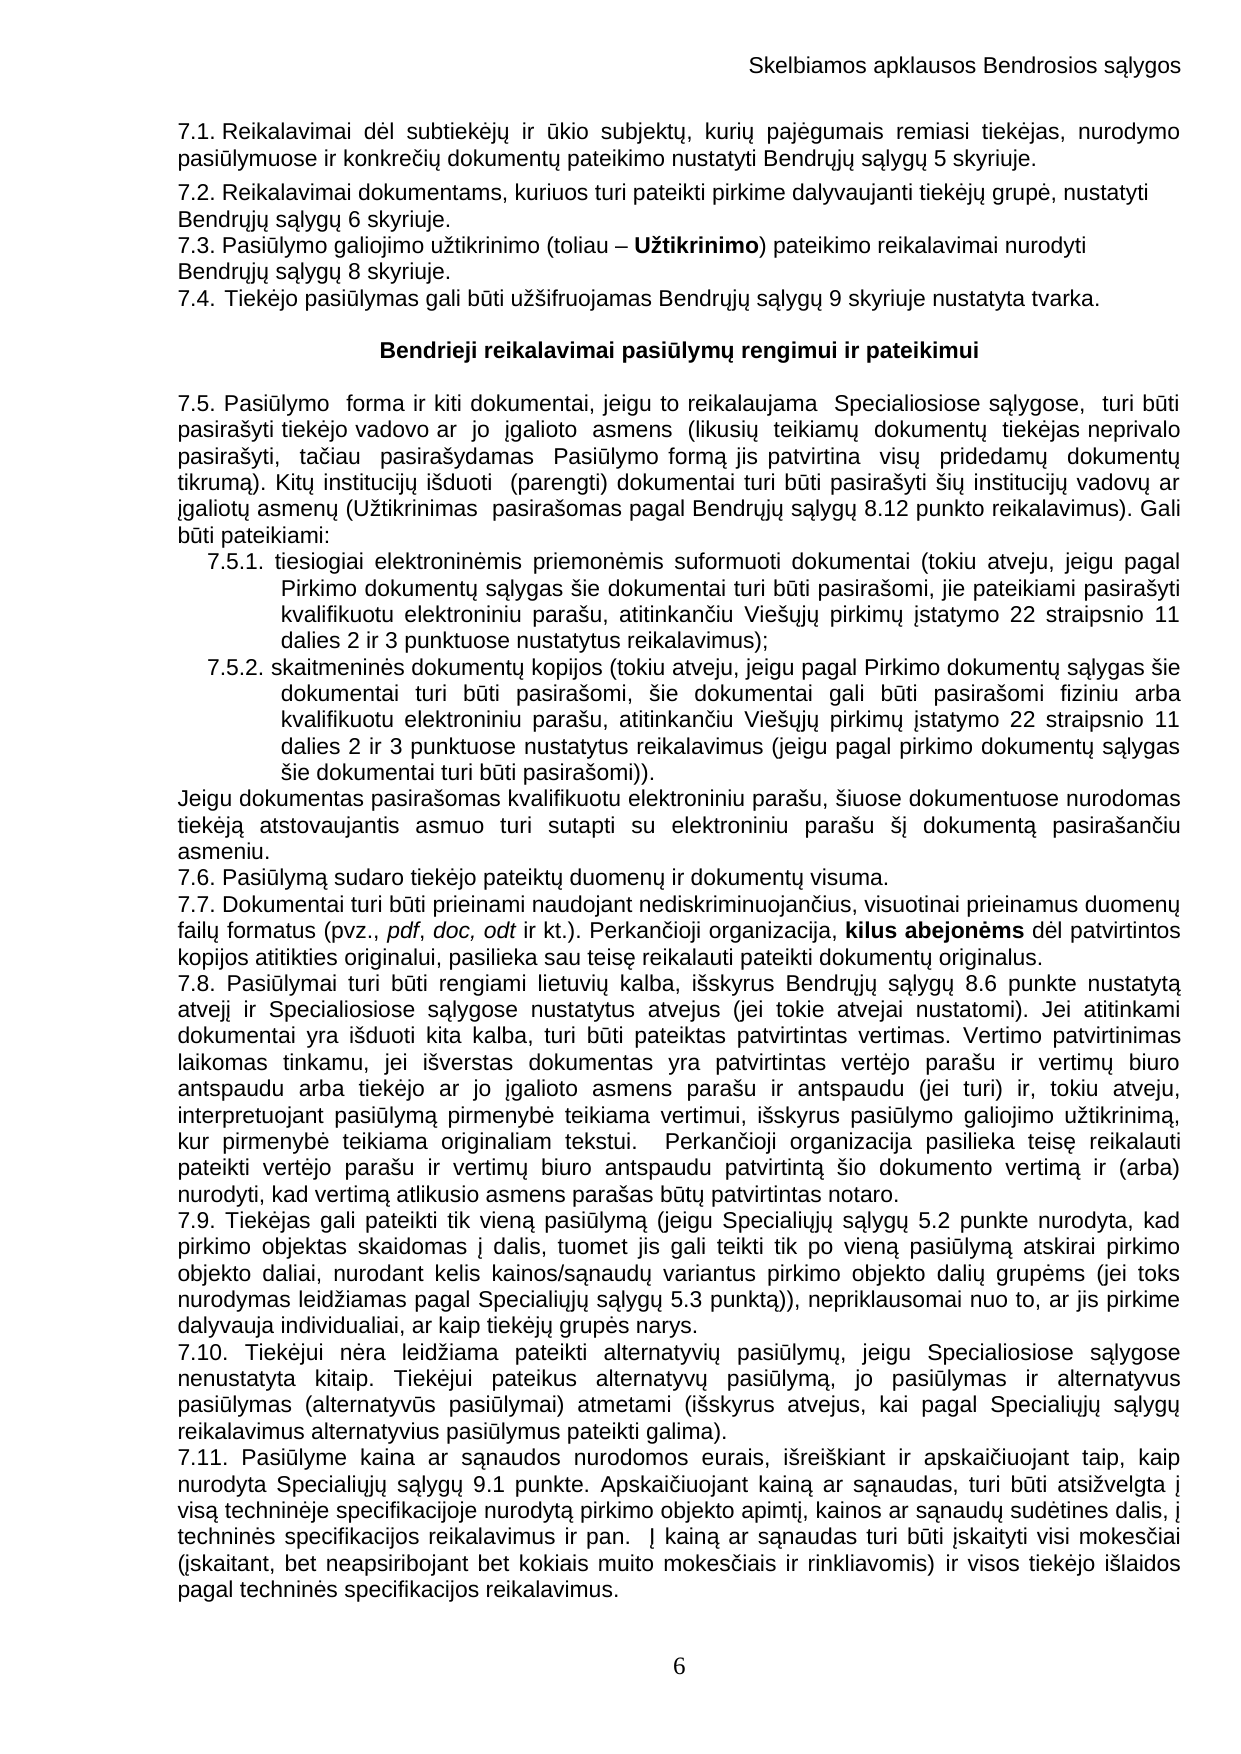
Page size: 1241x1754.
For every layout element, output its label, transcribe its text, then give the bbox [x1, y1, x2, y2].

list Pasiūlymo galiojimo užtikrinimo (toliau – Užtikrinimo) pateikimo reikalavimai nurodyti Bendrųjų sąlygų 8 skyriuje. [177, 232, 1181, 284]
text 7.5. Pasiūlymo forma ir kiti dokumentai, jeigu to reikalaujama Specialiosiose sąlygose, turi būti pasirašyti tiekėjo vadovo ar jo įgalioto asmens (likusių teikiamų dokumentų tiekėjas neprivalo pasirašyti, tačiau pasirašydamas Pasiūlymo formą jis patvirtina visų pridedamų dokumentų tikrumą). Kitų institucijų išduoti (parengti) dokumentai turi būti pasirašyti šių institucijų vadovų ar įgaliotų asmenų (Užtikrinimas pasirašomas pagal Bendrųjų sąlygų 8.12 punkto reikalavimus). Gali būti pateikiami: [177, 390, 1181, 548]
list 7.7. Dokumentai turi būti prieinami naudojant nediskriminuojančius, visuotinai prieinamus duomenų failų formatus (pvz., pdf, doc, odt ir kt.). Perkančioji organizacija, kilus abejonėms dėl patvirtintos kopijos atitikties originalui, pasilieka sau teisę reikalauti pateikti dokumentų originalus. [177, 891, 1181, 970]
list 7.9. Tiekėjas gali pateikti tik vieną pasiūlymą (jeigu Specialiųjų sąlygų 5.2 punkte nurodyta, kad pirkimo objektas skaidomas į dalis, tuomet jis gali teikti tik po vieną pasiūlymą atskirai pirkimo objekto daliai, nurodant kelis kainos/sąnaudų variantus pirkimo objekto dalių grupėms (jei toks nurodymas leidžiamas pagal Specialiųjų sąlygų 5.3 punktą)), nepriklausomai nuo to, ar jis pirkime dalyvauja individualiai, ar kaip tiekėjų grupės narys. [177, 1312, 1181, 1339]
list Bendrieji reikalavimai pasiūlymų rengimui ir pateikimui [177, 337, 1181, 364]
list 7.6. Pasiūlymą sudaro tiekėjo pateiktų duomenų ir dokumentų visuma. [177, 864, 1181, 891]
list 7.10. Tiekėjui nėra leidžiama pateikti alternatyvių pasiūlymų, jeigu Specialiosiose sąlygose nenustatyta kitaip. Tiekėjui pateikus alternatyvų pasiūlymą, jo pasiūlymas ir alternatyvus pasiūlymas (alternatyvūs pasiūlymai) atmetami (išskyrus atvejus, kai pagal Specialiųjų sąlygų reikalavimus alternatyvius pasiūlymus pateikti galima). [177, 1339, 1181, 1444]
subtitle Reikalavimai dėl subtiekėjų ir ūkio subjektų, kurių pajėgumais remiasi tiekėjas, nurodymo pasiūlymuose ir konkrečių dokumentų pateikimo nustatyti Bendrųjų sąlygų 5 skyriuje. [177, 118, 1181, 171]
list 7.8. Pasiūlymai turi būti rengiami lietuvių kalba, išskyrus Bendrųjų sąlygų 8.6 punkte nustatytą atvejį ir Specialiosiose sąlygose nustatytus atvejus (jei tokie atvejai nustatomi). Jei atitinkami dokumentai yra išduoti kita kalba, turi būti pateiktas patvirtintas vertimas. Vertimo patvirtinimas laikomas tinkamu, jei išverstas dokumentas yra patvirtintas vertėjo parašu ir vertimų biuro antspaudu arba tiekėjo ar jo įgalioto asmens parašu ir antspaudu (jei turi) ir, tokiu atveju, interpretuojant pasiūlymą pirmenybė teikiama vertimui, išskyrus pasiūlymo galiojimo užtikrinimą, kur pirmenybė teikiama originaliam tekstui. Perkančioji organizacija pasilieka teisę reikalauti pateikti vertėjo parašu ir vertimų biuro antspaudu patvirtintą šio dokumento vertimą ir (arba) nurodyti, kad vertimą atlikusio asmens parašas būtų patvirtintas notaro. [177, 970, 1181, 1207]
list Tiekėjo pasiūlymas gali būti užšifruojamas Bendrųjų sąlygų 9 skyriuje nustatyta tvarka. [177, 284, 1181, 311]
text Jeigu dokumentas pasirašomas kvalifikuotu elektroniniu parašu, šiuose dokumentuose nurodomas tiekėją atstovaujantis asmuo turi sutapti su elektroniniu parašu šį dokumentą pasirašančiu asmeniu. [177, 785, 1181, 864]
list 7.11. Pasiūlyme kaina ar sąnaudos nurodomos eurais, išreiškiant ir apskaičiuojant taip, kaip nurodyta Specialiųjų sąlygų 9.1 punkte. Apskaičiuojant kainą ar sąnaudas, turi būti atsižvelgta į visą techninėje specifikacijoje nurodytą pirkimo objekto apimtį, kainos ar sąnaudų sudėtines dalis, į techninės specifikacijos reikalavimus ir pan. Į kainą ar sąnaudas turi būti įskaityti visi mokesčiai (įskaitant, bet neapsiribojant bet kokiais muito mokesčiais ir rinkliavomis) ir visos tiekėjo išlaidos pagal techninės specifikacijos reikalavimus. [177, 1444, 1181, 1602]
list 7.5.2. skaitmeninės dokumentų kopijos (tokiu atveju, jeigu pagal Pirkimo dokumentų sąlygas šie dokumentai turi būti pasirašomi, šie dokumentai gali būti pasirašomi fiziniu arba kvalifikuotu elektroniniu parašu, atitinkančiu Viešųjų pirkimų įstatymo 22 straipsnio 11 dalies 2 ir 3 punktuose nustatytus reikalavimus (jeigu pagal pirkimo dokumentų sąlygas šie dokumentai turi būti pasirašomi)). [207, 653, 1181, 785]
list 7.5.1. tiesiogiai elektroninėmis priemonėmis suformuoti dokumentai (tokiu atveju, jeigu pagal Pirkimo dokumentų sąlygas šie dokumentai turi būti pasirašomi, jie pateikiami pasirašyti kvalifikuotu elektroniniu parašu, atitinkančiu Viešųjų pirkimų įstatymo 22 straipsnio 11 dalies 2 ir 3 punktuose nustatytus reikalavimus); [207, 548, 1181, 653]
list Reikalavimai dokumentams, kuriuos turi pateikti pirkime dalyvaujanti tiekėjų grupė, nustatyti Bendrųjų sąlygų 6 skyriuje. [177, 179, 1181, 232]
